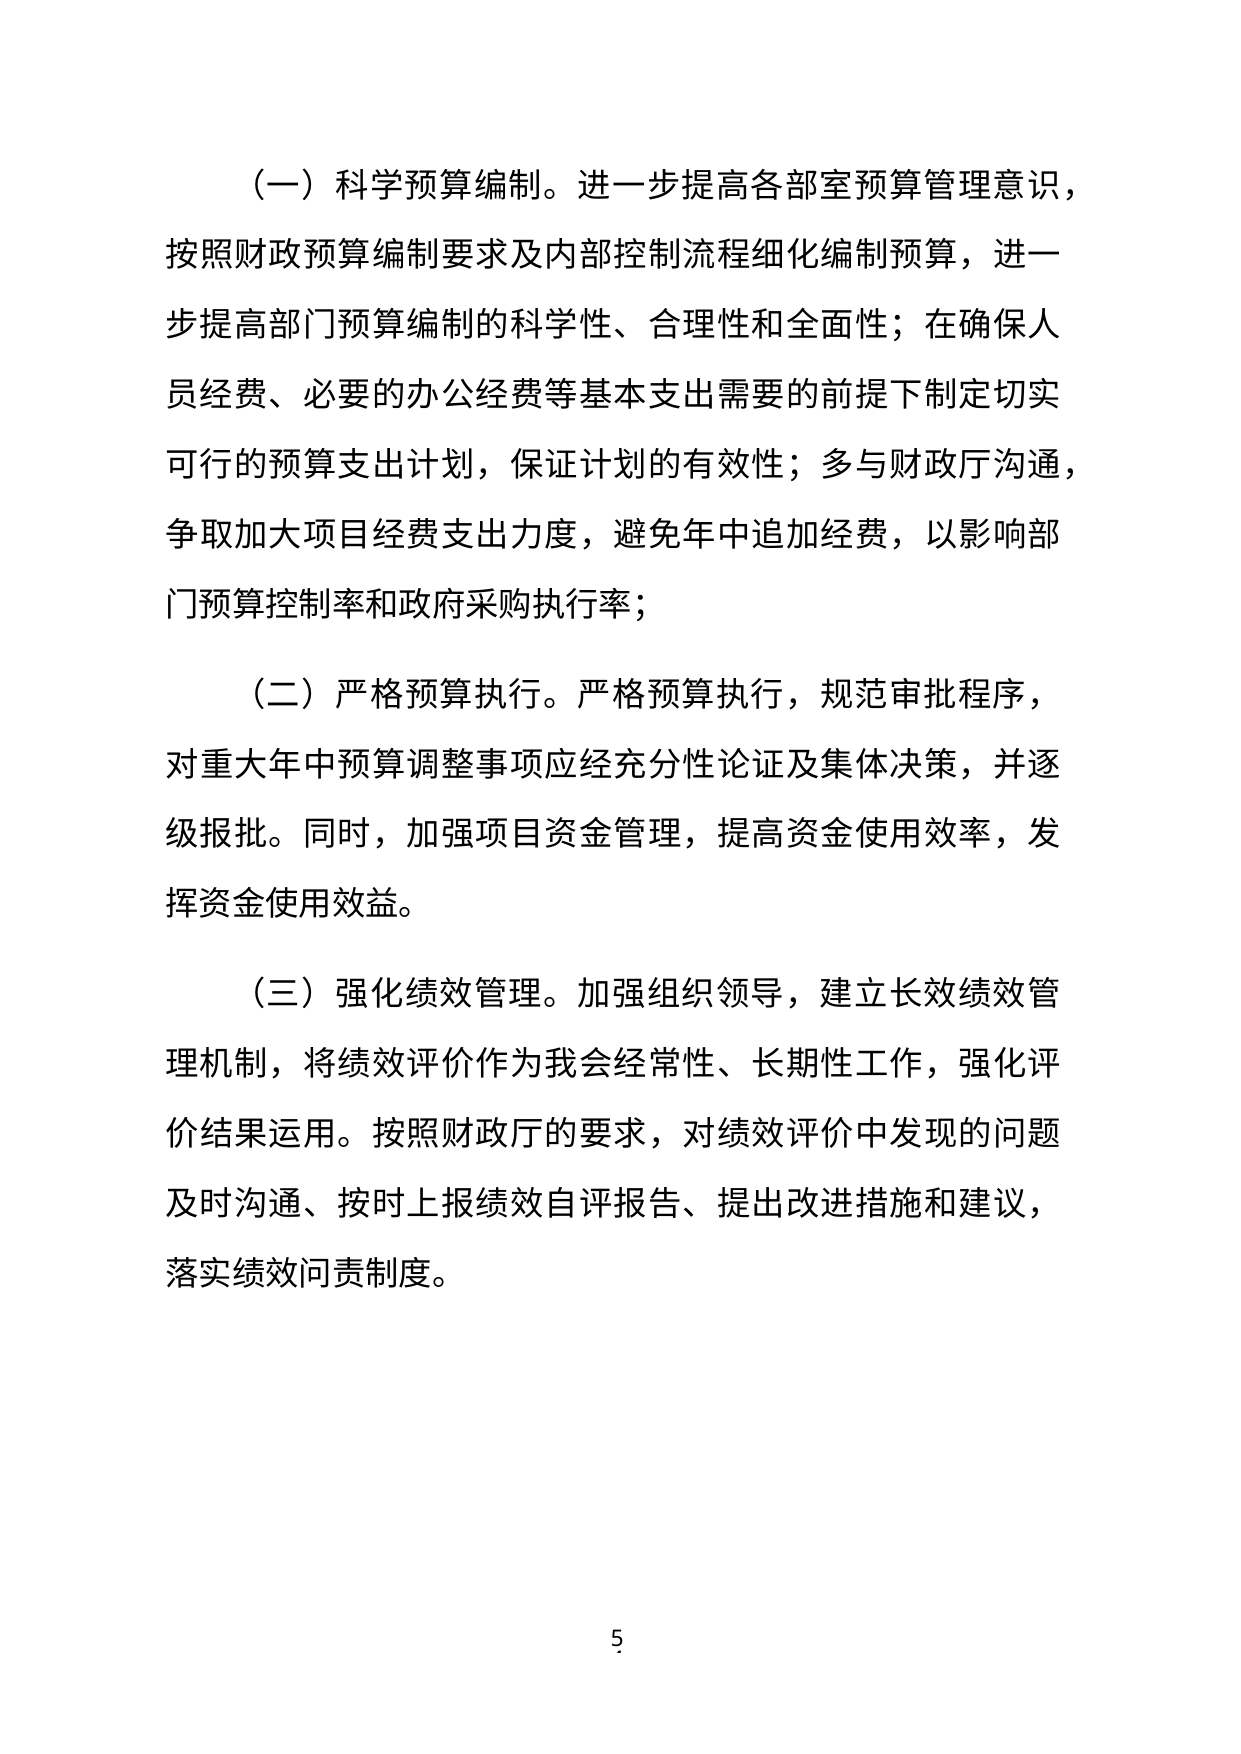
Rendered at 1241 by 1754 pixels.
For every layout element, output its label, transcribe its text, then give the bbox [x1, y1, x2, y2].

text （二）严格预算执行。严格预算执行，规范审批程序，对重大年中预算调整事项应经充分性论证及集体决策，并逐级报批。同时，加强项目资金管理，提高资金使用效率，发挥资金使用效益。 [165, 667, 1062, 925]
text （一）科学预算编制。进一步提高各部室预算管理意识，按照财政预算编制要求及内部控制流程细化编制预算，进一步提高部门预算编制的科学性、合理性和全面性；在确保人员经费、必要的办公经费等基本支出需要的前提下制定切实可行的预算支出计划，保证计划的有效性；多与财政厅沟通，争取加大项目经费支出力度，避免年中追加经费，以影响部门预算控制率和政府采购执行率； [165, 158, 1062, 626]
text （三）强化绩效管理。加强组织领导，建立长效绩效管理机制，将绩效评价作为我会经常性、长期性工作，强化评价结果运用。按照财政厅的要求，对绩效评价中发现的问题及时沟通、按时上报绩效自评报告、提出改进措施和建议，落实绩效问责制度。 [165, 967, 1062, 1294]
